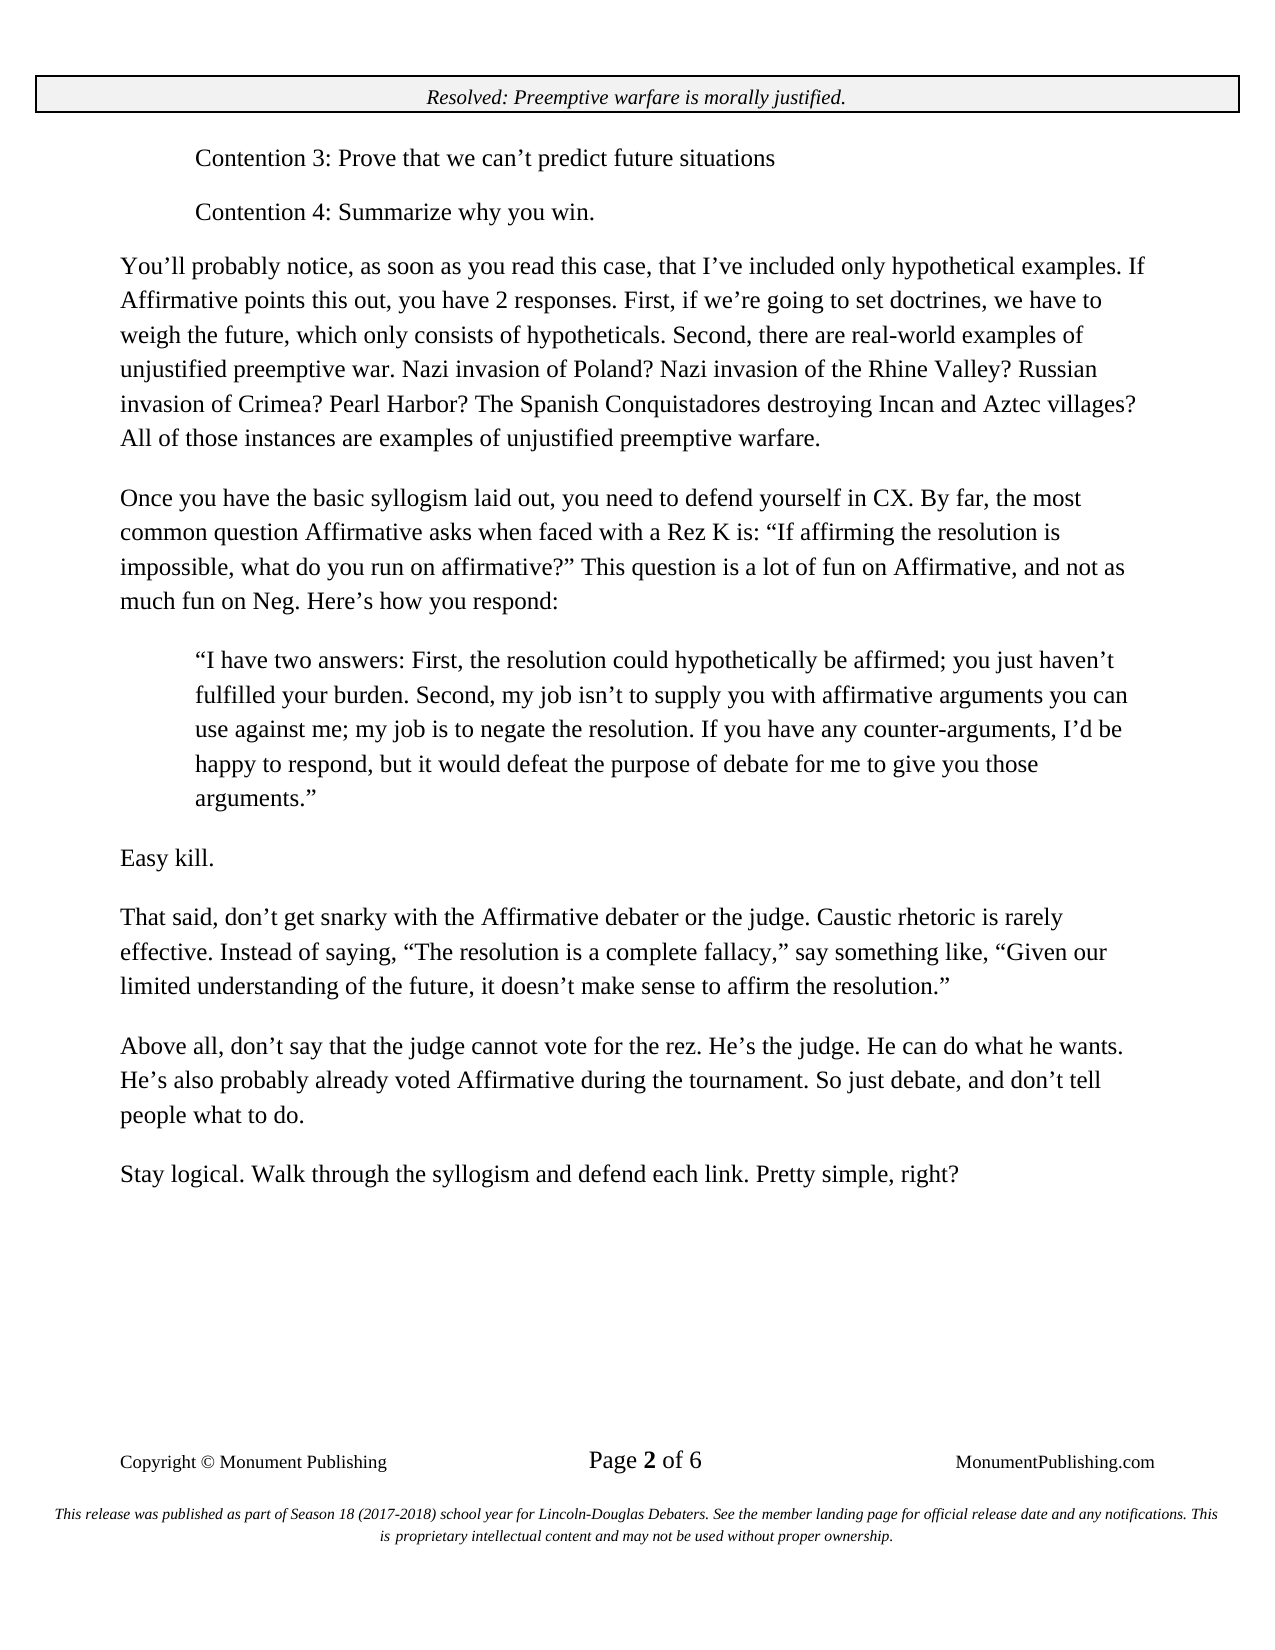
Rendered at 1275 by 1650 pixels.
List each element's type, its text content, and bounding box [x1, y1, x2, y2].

text Once you have the basic syllogism laid out, you need to defend yourself in CX. By far, the most common question Affirmative asks when faced with a Rez K is: “If affirming the resolution is impossible, what do you run on affirmative?” This question is a lot of fun on Affirmative, and not as much fun on Neg. Here’s how you respond: [120, 483, 1155, 615]
text Stay logical. Walk through the syllogism and defend each link. Pretty simple, right? [120, 1159, 1155, 1188]
text That said, don’t get snarky with the Affirmative debater or the judge. Caustic rhetoric is rarely effective. Instead of saying, “The resolution is a complete fallacy,” say something like, “Given our limited understanding of the future, it doesn’t make sense to affirm the resolution.” [120, 902, 1155, 1000]
text Above all, don’t say that the judge cannot vote for the rez. He’s the judge. He can do what he wants. He’s also probably already voted Affirmative during the tournament. So just debate, and don’t tell people what to do. [120, 1031, 1155, 1129]
text You’ll probably notice, as soon as you read this case, that I’ve included only hypothetical examples. If Affirmative points this out, you have 2 responses. First, if we’re going to set doctrines, we have to weigh the future, which only consists of hypotheticals. Second, there are real-world examples of unjustified preemptive war. Nazi invasion of Poland? Nazi invasion of the Rhine Valley? Russian invasion of Crimea? Pearl Harbor? The Spanish Conquistadores destroying Incan and Aztec villages? All of those instances are examples of unjustified preemptive warfare. [120, 251, 1155, 452]
text Contention 4: Summarize why you win. [120, 197, 1155, 226]
text Easy kill. [120, 843, 1155, 872]
text “I have two answers: First, the resolution could hypothetically be affirmed; you just haven’t fulfilled your burden. Second, my job isn’t to supply you with affirmative arguments you can use against me; my job is to negate the resolution. If you have any counter-arguments, I’d be happy to respond, but it would defeat the purpose of debate for me to give you those arguments.” [195, 646, 1155, 812]
text Contention 3: Prove that we can’t predict future situations [120, 143, 1155, 172]
